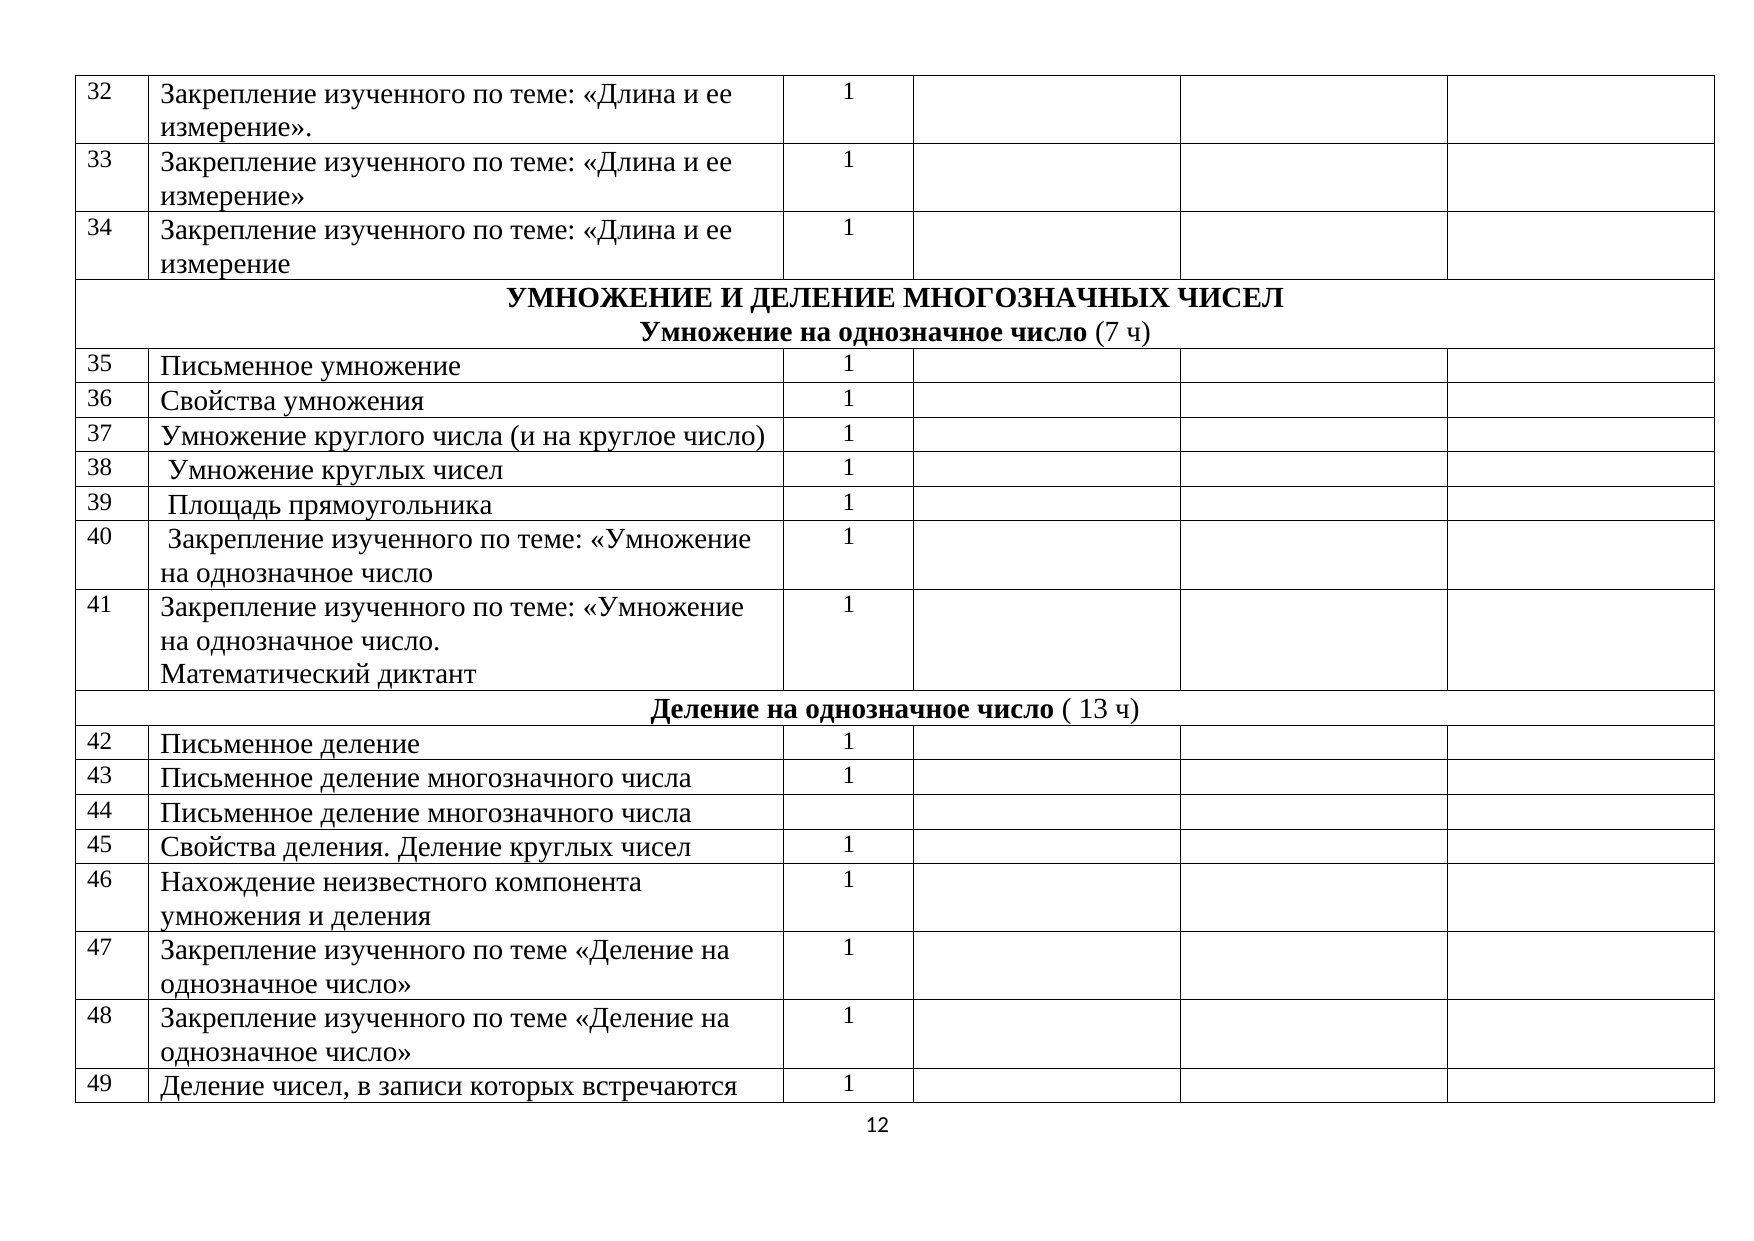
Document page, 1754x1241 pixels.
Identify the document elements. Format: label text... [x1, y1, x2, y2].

table_cell 1 [784, 1000, 913, 1067]
table_cell [914, 487, 1180, 520]
table_cell [1448, 76, 1714, 143]
table_cell Закрепление изученного по теме: «Длина и ее измерение» [149, 144, 783, 211]
table_cell 1 [784, 452, 913, 486]
table_cell [1448, 760, 1714, 794]
table_cell 46 [76, 864, 148, 931]
table_cell [1181, 487, 1447, 520]
table_cell 1 [784, 726, 913, 759]
table_cell [1448, 864, 1714, 931]
table_cell [1448, 144, 1714, 211]
table_cell Деление на однозначное число ( 13 ч) [76, 691, 1714, 725]
table_cell [1448, 590, 1714, 690]
table_cell [1448, 726, 1714, 759]
table_cell [1448, 349, 1714, 382]
table_cell Закрепление изученного по теме: «Длина и ее измерение [149, 212, 783, 279]
table_cell [1181, 932, 1447, 999]
table_cell [1181, 830, 1447, 863]
table_cell [914, 795, 1180, 828]
table_cell 1 [784, 521, 913, 588]
table_cell 1 [784, 212, 913, 279]
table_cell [149, 1069, 783, 1102]
table_cell [1448, 383, 1714, 417]
table_cell [1181, 590, 1447, 690]
table_cell [914, 383, 1180, 417]
table_cell 1 [784, 76, 913, 143]
table_cell [1181, 521, 1447, 588]
table_cell 1 [784, 590, 913, 690]
table_cell [914, 349, 1180, 382]
table_cell 40 [76, 521, 148, 588]
table_cell [914, 830, 1180, 863]
table_cell [1448, 521, 1714, 588]
table_cell [1181, 383, 1447, 417]
table_cell [914, 1069, 1180, 1102]
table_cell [149, 932, 783, 999]
table_cell Письменное умножение [149, 349, 783, 382]
table_cell [1448, 452, 1714, 486]
table_cell Свойства деления. Деление круглых чисел [149, 830, 783, 863]
table_cell 38 [76, 452, 148, 486]
table_cell 35 [76, 349, 148, 382]
table_cell 1 [784, 144, 913, 211]
table_cell [1181, 76, 1447, 143]
table_cell [1181, 864, 1447, 931]
table_cell 47 [76, 932, 148, 999]
table_cell [914, 760, 1180, 794]
table_cell Умножение круглого числа (и на круглое число) [149, 418, 783, 451]
table_cell 36 [76, 383, 148, 417]
table_cell 44 [76, 795, 148, 828]
table_cell [1448, 418, 1714, 451]
table_cell 45 [76, 830, 148, 863]
table_cell [1181, 418, 1447, 451]
table_cell [1181, 349, 1447, 382]
table_cell Закрепление изученного по теме: «Умножение на однозначное число. Математический диктант [149, 590, 783, 690]
table_cell [1448, 1000, 1714, 1067]
table_cell УМНОЖЕНИЕ И ДЕЛЕНИЕ МНОГОЗНАЧНЫХ ЧИСЕЛ Умножение на однозначное число (7 ч) [76, 280, 1714, 347]
table_cell [1448, 1069, 1714, 1102]
table_cell 41 [76, 590, 148, 690]
table_cell 34 [76, 212, 148, 279]
table_cell 1 [784, 830, 913, 863]
table_cell Закрепление изученного по теме: «Длина и ее измерение». [149, 76, 783, 143]
table_cell [1181, 1069, 1447, 1102]
table_cell Свойства умножения [149, 383, 783, 417]
table_cell 48 [76, 1000, 148, 1067]
table_cell 1 [784, 487, 913, 520]
table_cell 1 [784, 349, 913, 382]
table_cell [1181, 760, 1447, 794]
table_cell 39 [76, 487, 148, 520]
table_cell 1 [784, 1069, 913, 1102]
table_cell 1 [784, 932, 913, 999]
table_cell 1 [784, 418, 913, 451]
table_cell [1448, 487, 1714, 520]
table_cell [1448, 212, 1714, 279]
table_cell Площадь прямоугольника [149, 487, 783, 520]
table_cell Умножение круглых чисел [149, 452, 783, 486]
table_cell [914, 521, 1180, 588]
table_cell 37 [76, 418, 148, 451]
table_cell [914, 76, 1180, 143]
table_cell [1448, 795, 1714, 828]
table_cell [914, 418, 1180, 451]
table_cell [1448, 932, 1714, 999]
table_cell [914, 144, 1180, 211]
table_cell [914, 212, 1180, 279]
table_cell Письменное деление многозначного числа [149, 795, 783, 828]
table_cell 32 [76, 76, 148, 143]
table_cell 1 [784, 760, 913, 794]
table_cell 43 [76, 760, 148, 794]
table_cell Письменное деление многозначного числа [149, 760, 783, 794]
table_cell [914, 726, 1180, 759]
table_cell Нахождение неизвестного компонента умножения и деления [149, 864, 783, 931]
table_cell [914, 590, 1180, 690]
table_cell [1181, 1000, 1447, 1067]
table_cell [914, 864, 1180, 931]
table_cell [1181, 726, 1447, 759]
table_cell [914, 1000, 1180, 1067]
table_cell [914, 932, 1180, 999]
table_cell [1181, 212, 1447, 279]
table_cell 49 [76, 1069, 148, 1102]
table_cell Письменное деление [149, 726, 783, 759]
table_cell Закрепление изученного по теме: «Умножение на однозначное число [149, 521, 783, 588]
table_cell 1 [784, 383, 913, 417]
table_cell 33 [76, 144, 148, 211]
table_cell 42 [76, 726, 148, 759]
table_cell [149, 1000, 783, 1067]
table_cell [784, 795, 913, 828]
table_cell [1181, 144, 1447, 211]
table_cell [1448, 830, 1714, 863]
table_cell [914, 452, 1180, 486]
table_cell 1 [784, 864, 913, 931]
table_cell [1181, 795, 1447, 828]
table_cell [1181, 452, 1447, 486]
